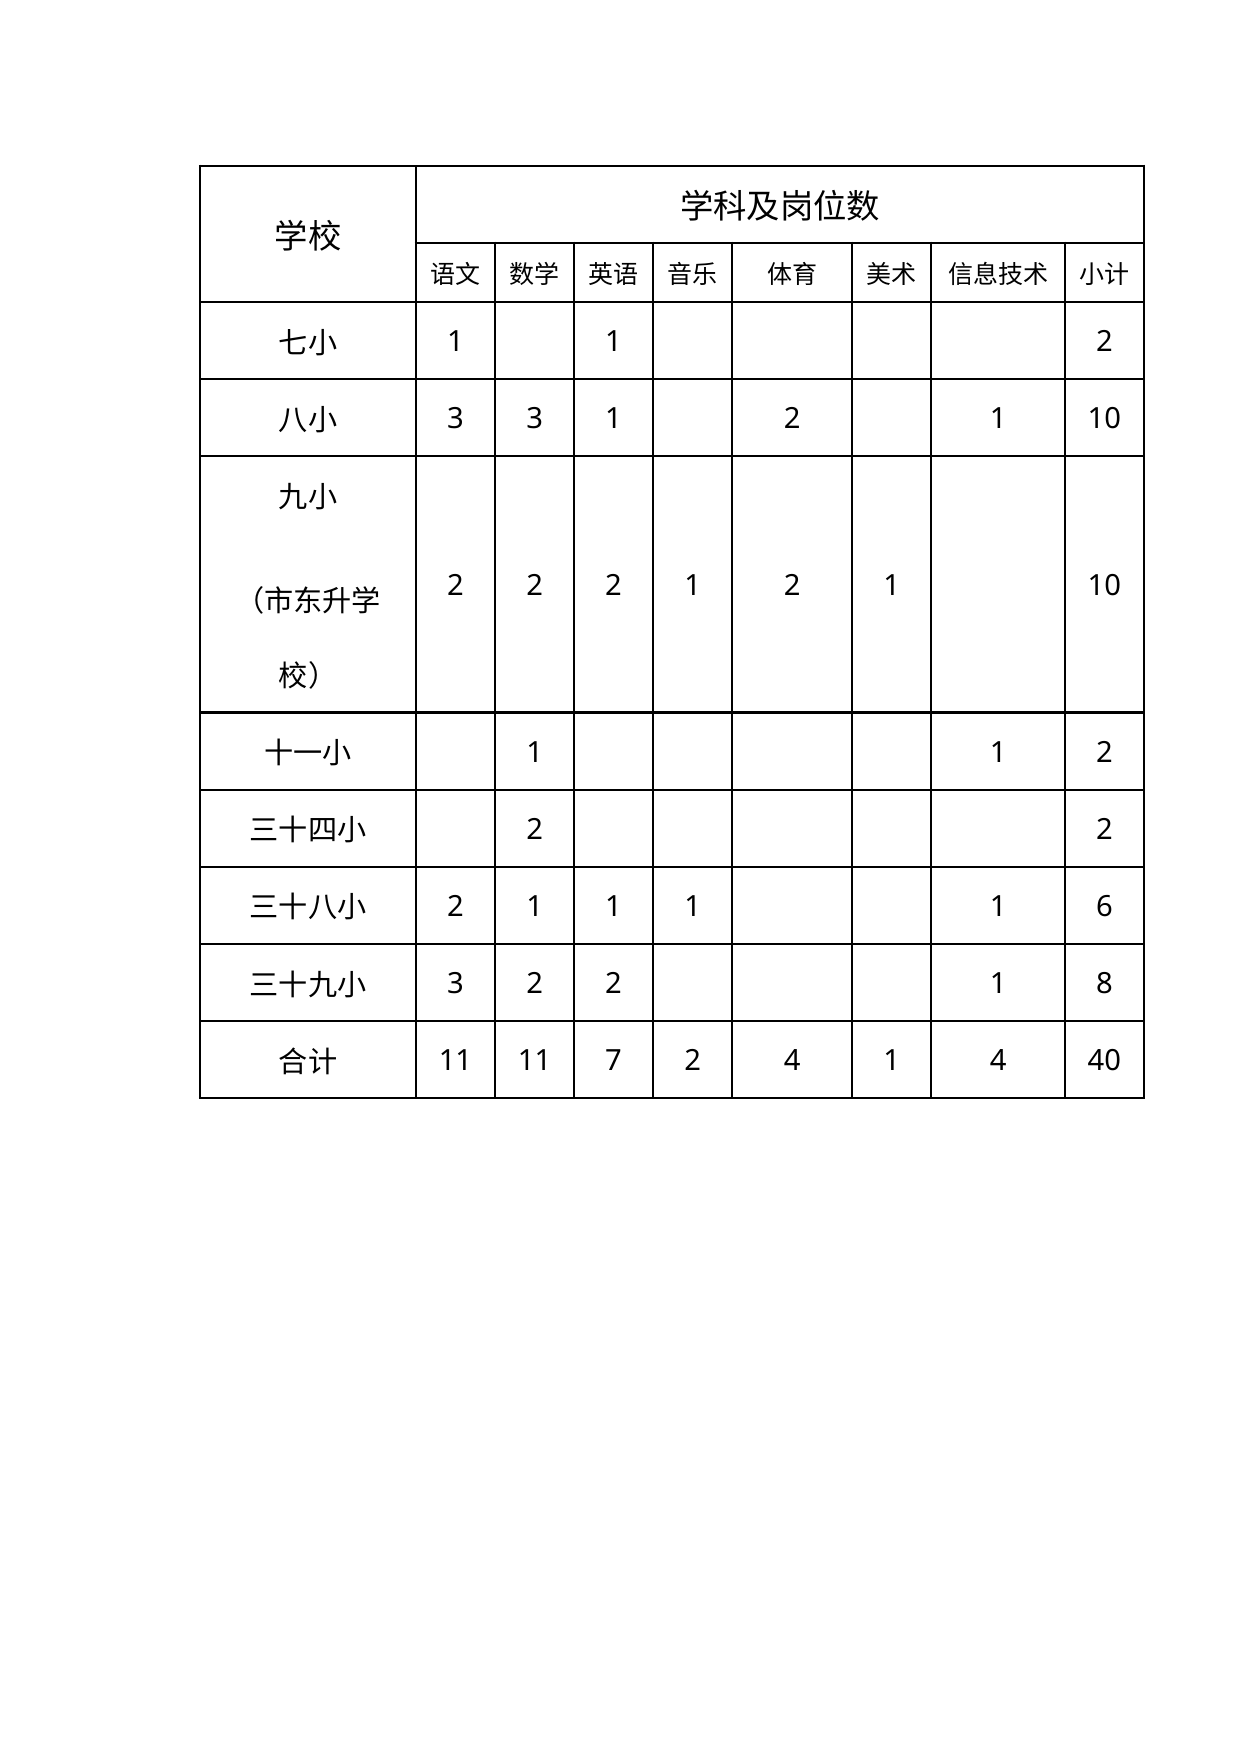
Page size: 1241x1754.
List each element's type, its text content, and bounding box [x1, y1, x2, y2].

table_cell [932, 791, 1064, 866]
table_cell 1 [496, 714, 573, 788]
table_cell 1 [575, 303, 652, 378]
table_cell [654, 791, 731, 866]
table_cell 11 [417, 1022, 494, 1097]
table_cell [853, 868, 930, 943]
table_cell 4 [932, 1022, 1064, 1097]
table_cell [932, 457, 1064, 711]
table_cell 8 [1066, 945, 1143, 1020]
table_cell [575, 714, 652, 788]
table_cell 1 [654, 868, 731, 943]
table_cell 1 [853, 457, 930, 711]
table_cell 2 [1066, 303, 1143, 378]
table_cell 2 [1066, 791, 1143, 866]
table_cell 1 [654, 457, 731, 711]
table_cell 2 [1066, 714, 1143, 788]
table_cell 2 [417, 457, 494, 711]
table_cell 1 [417, 303, 494, 378]
table_cell 小计 [1066, 244, 1143, 301]
table_cell [853, 303, 930, 378]
table_cell 1 [853, 1022, 930, 1097]
table_cell 10 [1066, 380, 1143, 455]
table_cell [733, 791, 851, 866]
table_cell 11 [496, 1022, 573, 1097]
table_cell [733, 714, 851, 788]
table_cell 七小 [201, 303, 415, 378]
table_cell 3 [417, 380, 494, 455]
table_cell [733, 945, 851, 1020]
table_cell 2 [733, 380, 851, 455]
table_cell 三十四小 [201, 791, 415, 866]
table_cell [853, 945, 930, 1020]
table_cell 英语 [575, 244, 652, 301]
table_cell 7 [575, 1022, 652, 1097]
table_cell 6 [1066, 868, 1143, 943]
table_cell [853, 714, 930, 788]
table_cell 3 [496, 380, 573, 455]
table_cell [417, 791, 494, 866]
table_cell [932, 303, 1064, 378]
table_cell [496, 303, 573, 378]
table_cell 三十八小 [201, 868, 415, 943]
table_cell [654, 945, 731, 1020]
table_cell 1 [575, 868, 652, 943]
table_cell 2 [496, 945, 573, 1020]
table_cell 美术 [853, 244, 930, 301]
table_cell [654, 380, 731, 455]
table_cell 信息技术 [932, 244, 1064, 301]
table_cell [733, 868, 851, 943]
table_header 学校 [201, 167, 415, 301]
table_cell 2 [575, 945, 652, 1020]
table_cell 1 [932, 380, 1064, 455]
table_cell 2 [496, 457, 573, 711]
table_cell 2 [417, 868, 494, 943]
table_cell 1 [932, 868, 1064, 943]
table_cell 合计 [201, 1022, 415, 1097]
table_cell 40 [1066, 1022, 1143, 1097]
table_cell 2 [496, 791, 573, 866]
table_cell 十一小 [201, 714, 415, 788]
table_cell 八小 [201, 380, 415, 455]
table_cell 3 [417, 945, 494, 1020]
table_cell 三十九小 [201, 945, 415, 1020]
table_cell 4 [733, 1022, 851, 1097]
table_cell 九小 （市东升学校） [201, 457, 415, 711]
table_cell 1 [496, 868, 573, 943]
table_cell [417, 714, 494, 788]
table_cell 1 [932, 714, 1064, 788]
table_cell 2 [654, 1022, 731, 1097]
table_cell 1 [932, 945, 1064, 1020]
table_cell [654, 303, 731, 378]
table_cell 语文 [417, 244, 494, 301]
table_cell [853, 380, 930, 455]
table_header 学科及岗位数 [417, 167, 1143, 242]
table_cell 2 [733, 457, 851, 711]
table_cell [733, 303, 851, 378]
table_cell 1 [575, 380, 652, 455]
table_cell 2 [575, 457, 652, 711]
table_cell 10 [1066, 457, 1143, 711]
table_cell 数学 [496, 244, 573, 301]
table_cell [575, 791, 652, 866]
table_cell 体育 [733, 244, 851, 301]
table_cell 音乐 [654, 244, 731, 301]
table_cell [853, 791, 930, 866]
table_cell [654, 714, 731, 788]
